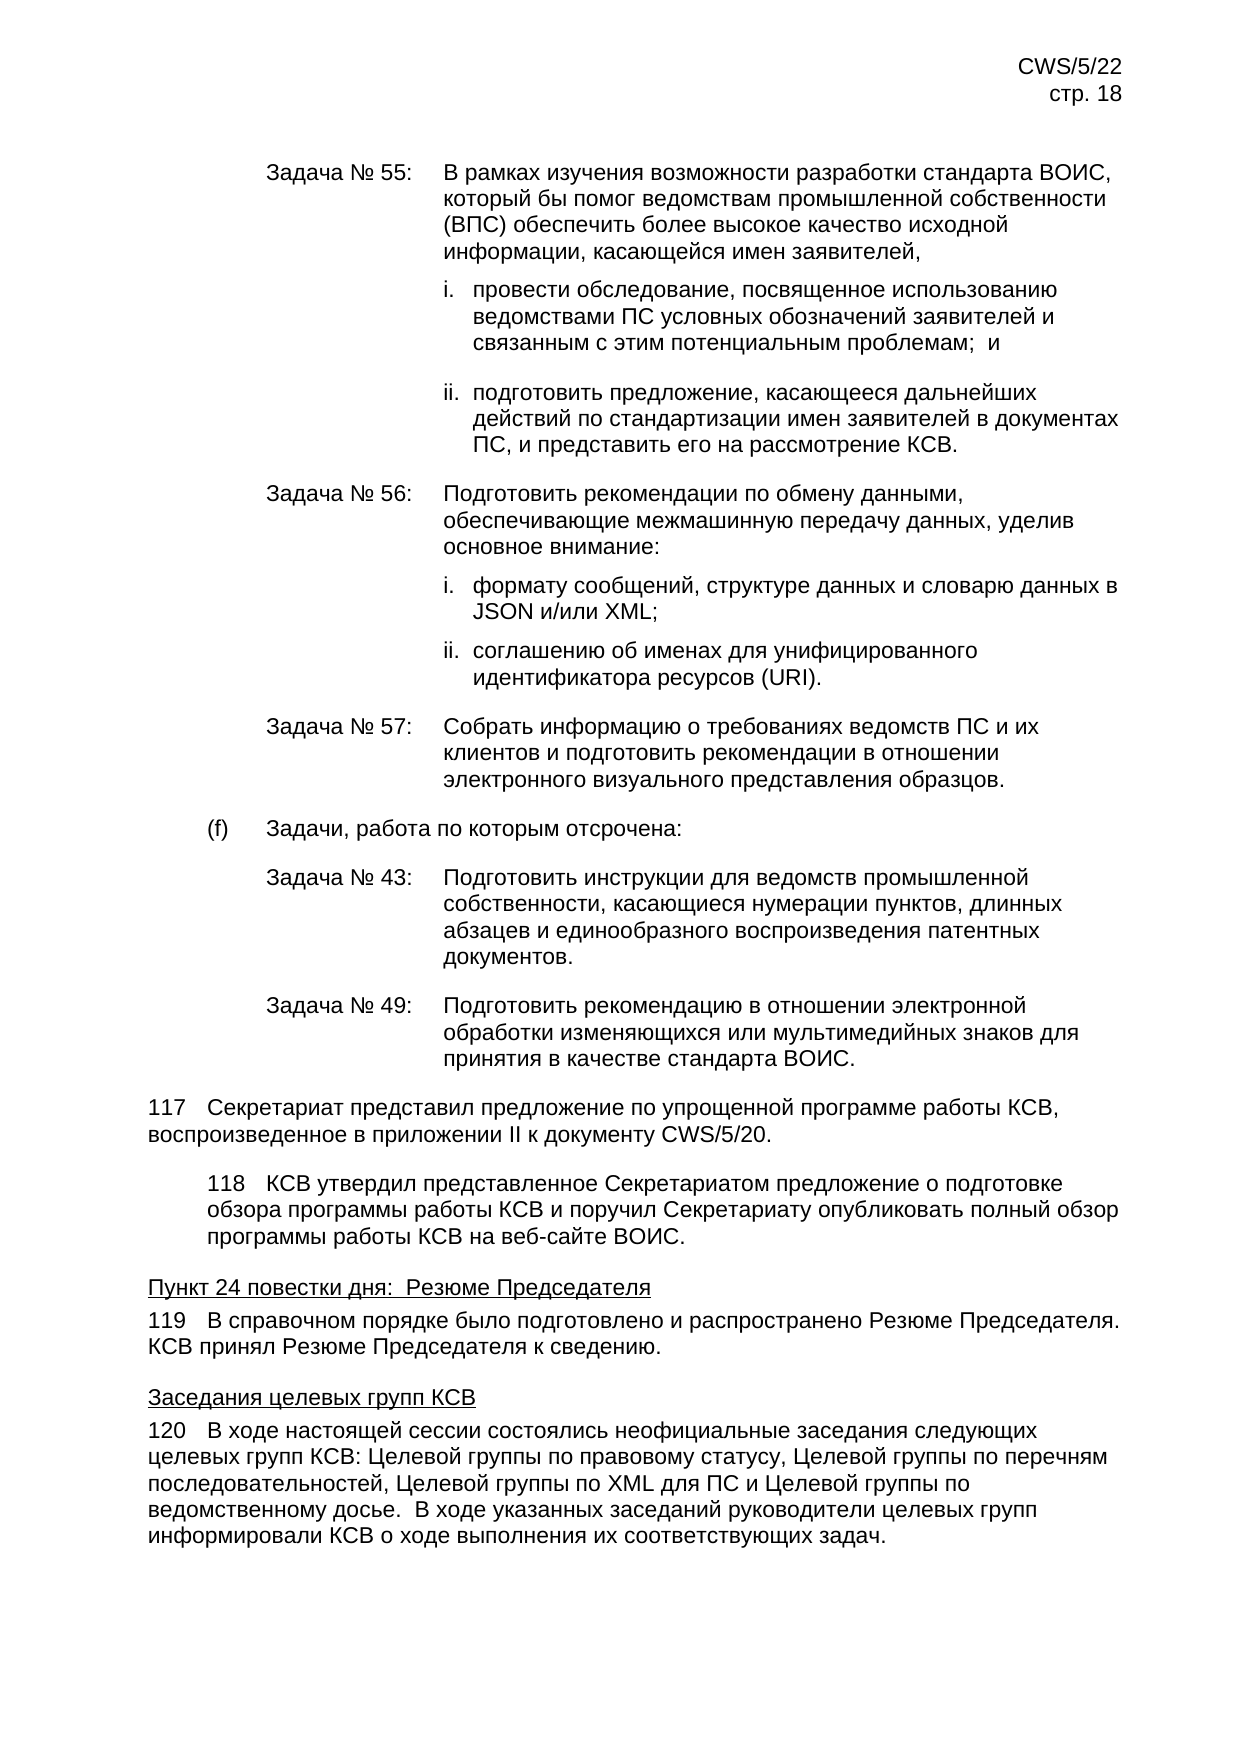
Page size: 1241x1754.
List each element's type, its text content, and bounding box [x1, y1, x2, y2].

list КСВ утвердил представленное Секретариатом предложение о подготовке обзора программы работы КСВ и поручил Секретариату опубликовать полный обзор программы работы КСВ на веб-сайте ВОИС. [207, 1170, 1122, 1249]
subtitle Заседания целевых групп КСВ [148, 1384, 1122, 1411]
list Задачи, работа по которым отсрочена: [207, 815, 1122, 841]
subtitle Пункт 24 повестки дня: Резюме Председателя [148, 1274, 1122, 1300]
list Секретариат представил предложение по упрощенной программе работы КСВ, воспроизведенное в приложении II к документу CWS/5/20. [148, 1094, 1122, 1147]
list В ходе настоящей сессии состоялись неофициальные заседания следующих целевых групп КСВ: Целевой группы по правовому статусу, Целевой группы по перечням последовательностей, Целевой группы по XML для ПС и Целевой группы по ведомственному досье. В ходе указанных заседаний руководители целевых групп информировали КСВ о ходе выполнения их соответствующих задач. [148, 1417, 1122, 1549]
text Задача № 55: В рамках изучения возможности разработки стандарта ВОИС, который бы помог ведомствам промышленной собственности (ВПС) обеспечить более высокое качество исходной информации, касающейся имен заявителей, [266, 158, 1122, 264]
list В справочном порядке было подготовлено и распространено Резюме Председателя. КСВ принял Резюме Председателя к сведению. [148, 1307, 1122, 1359]
text i. формату сообщений, структуре данных и словарю данных в JSON и/или XML; [443, 572, 1122, 625]
text ii. соглашению об именах для унифицированного идентификатора ресурсов (URI). [443, 637, 1122, 690]
text i. провести обследование, посвященное использованию ведомствами ПС условных обозначений заявителей и связанным с этим потенциальным проблемам; и [443, 276, 1122, 356]
text Задача № 49: Подготовить рекомендацию в отношении электронной обработки изменяющихся или мультимедийных знаков для принятия в качестве стандарта ВОИС. [266, 992, 1122, 1071]
text Задача № 56: Подготовить рекомендации по обмену данными, обеспечивающие межмашинную передачу данных, уделив основное внимание: [266, 480, 1122, 559]
text ii. подготовить предложение, касающееся дальнейших действий по стандартизации имен заявителей в документах ПС, и представить его на рассмотрение КСВ. [443, 378, 1122, 457]
text Задача № 43: Подготовить инструкции для ведомств промышленной собственности, касающиеся нумерации пунктов, длинных абзацев и единообразного воспроизведения патентных документов. [266, 864, 1122, 969]
text Задача № 57: Собрать информацию о требованиях ведомств ПС и их клиентов и подготовить рекомендации в отношении электронного визуального представления образцов. [266, 713, 1122, 792]
